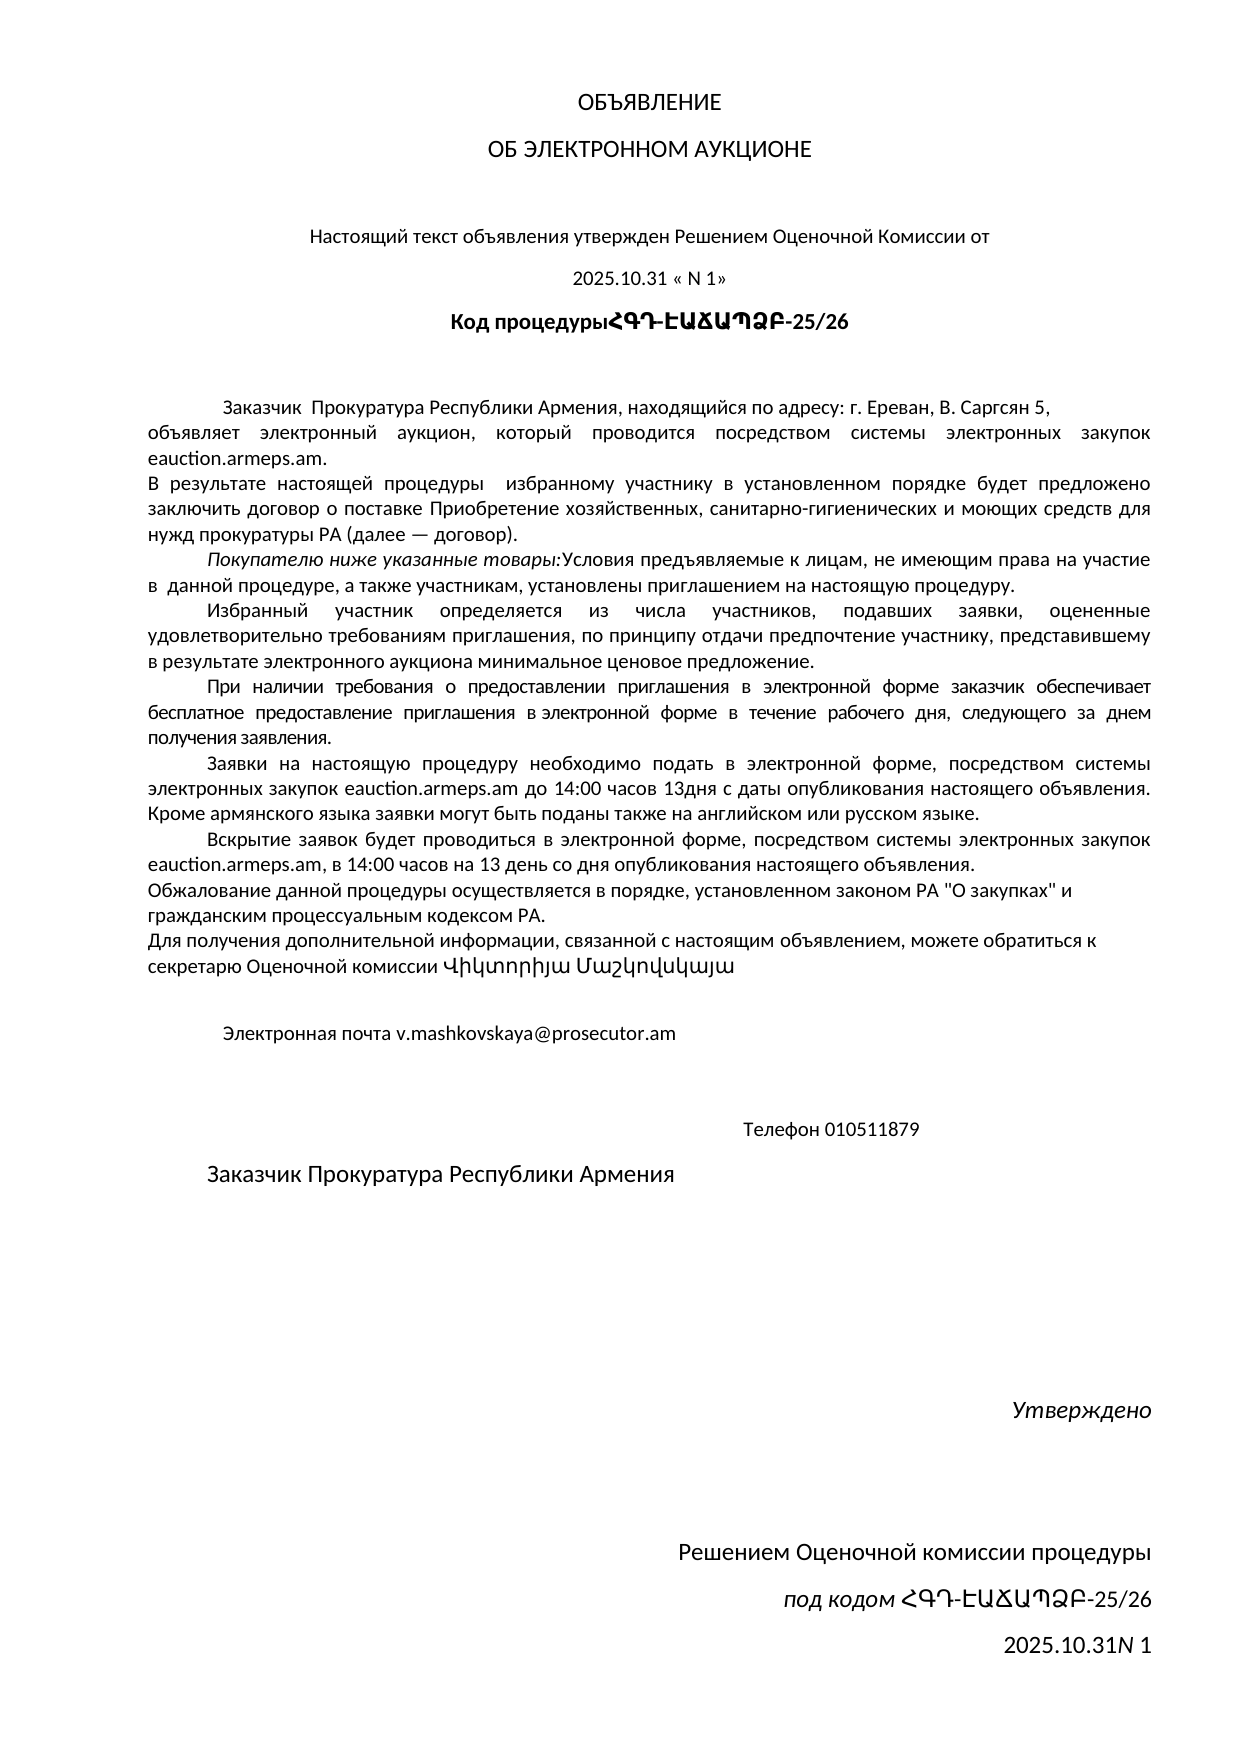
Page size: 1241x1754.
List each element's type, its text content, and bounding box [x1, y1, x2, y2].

text Избранный участник определяется из числа участников, подавших заявки, оцененные удовлетворительно требованиям приглашения, по принципу отдачи предпочтение участнику, представившему в результате электронного аукциона минимальное ценовое предложение. [148, 597, 1152, 673]
text 2025.10.31 « N 1» [148, 265, 1152, 290]
text Вскрытие заявок будет проводиться в электронной форме, посредством системы электронных закупок eauction.armeps.am, в 14:00 часов на 13 день со дня опубликования настоящего объявления. [148, 826, 1152, 877]
text В результате настоящей процедуры избранному участнику в установленном порядке будет предложено заключить договор о поставке Приобретение хозяйственных, санитарно-гигиенических и моющих средств для нужд прокуратуры РА (далее — договор). [148, 470, 1152, 546]
text ОБЪЯВЛЕНИЕ [148, 86, 1152, 117]
text объявляет электронный аукцион, который проводится посредством системы электронных закупок eauction.armeps.am. [148, 419, 1152, 470]
text под кодом ՀԳԴ-ԷԱՃԱՊՁԲ-25/26 2025.10.31 N 1 [148, 1583, 1152, 1659]
text Заявки на настоящую процедуру необходимо подать в электронной форме, посредством системы электронных закупок eauction.armeps.am до 14:00 часов 13дня с даты опубликования настоящего объявления. Кроме армянского языка заявки могут быть поданы также на английском или русском языке. [148, 750, 1152, 826]
text Электронная почта v.mashkovskaya@prosecutor.am [148, 1021, 1152, 1046]
text Решением Оценочной комиссии процедуры [148, 1536, 1152, 1567]
text Для получения дополнительной информации, связанной с настоящим объявлением, можете обратиться к секретарю Оценочной комиссии Վիկտորիյա Մաշկովսկայա [148, 928, 1152, 978]
text При наличии требования о предоставлении приглашения в электронной форме заказчик обеспечивает бесплатное предоставление приглашения в электронной форме в течение рабочего дня, следующего за днем получения заявления. [148, 673, 1152, 750]
text Заказчик Прокуратура Республики Армения, находящийся по адресу: г. Ереван, В. Саргсян 5, [148, 394, 1152, 419]
text Телефон 010511879 [325, 1063, 1152, 1142]
text Заказчик Прокуратура Республики Армения [148, 1158, 1152, 1189]
text Покупателю ниже указанные товары:Условия предъявляемые к лицам, не имеющим права на участие в данной процедуре, а также участникам, установлены приглашением на настоящую процедуру. [148, 546, 1152, 597]
text Код процедурыՀԳԴ-ԷԱՃԱՊՁԲ-25/26 [148, 307, 1152, 335]
text Обжалование данной процедуры осуществляется в порядке, установленном законом РА "О закупках" и гражданским процессуальным кодексом РА. [148, 877, 1152, 928]
text ОБ ЭЛЕКТРОННОМ АУКЦИОНЕ [148, 134, 1152, 164]
text Утверждено [148, 1394, 1152, 1425]
text Настоящий текст объявления утвержден Решением Оценочной Комиссии от [148, 223, 1152, 248]
